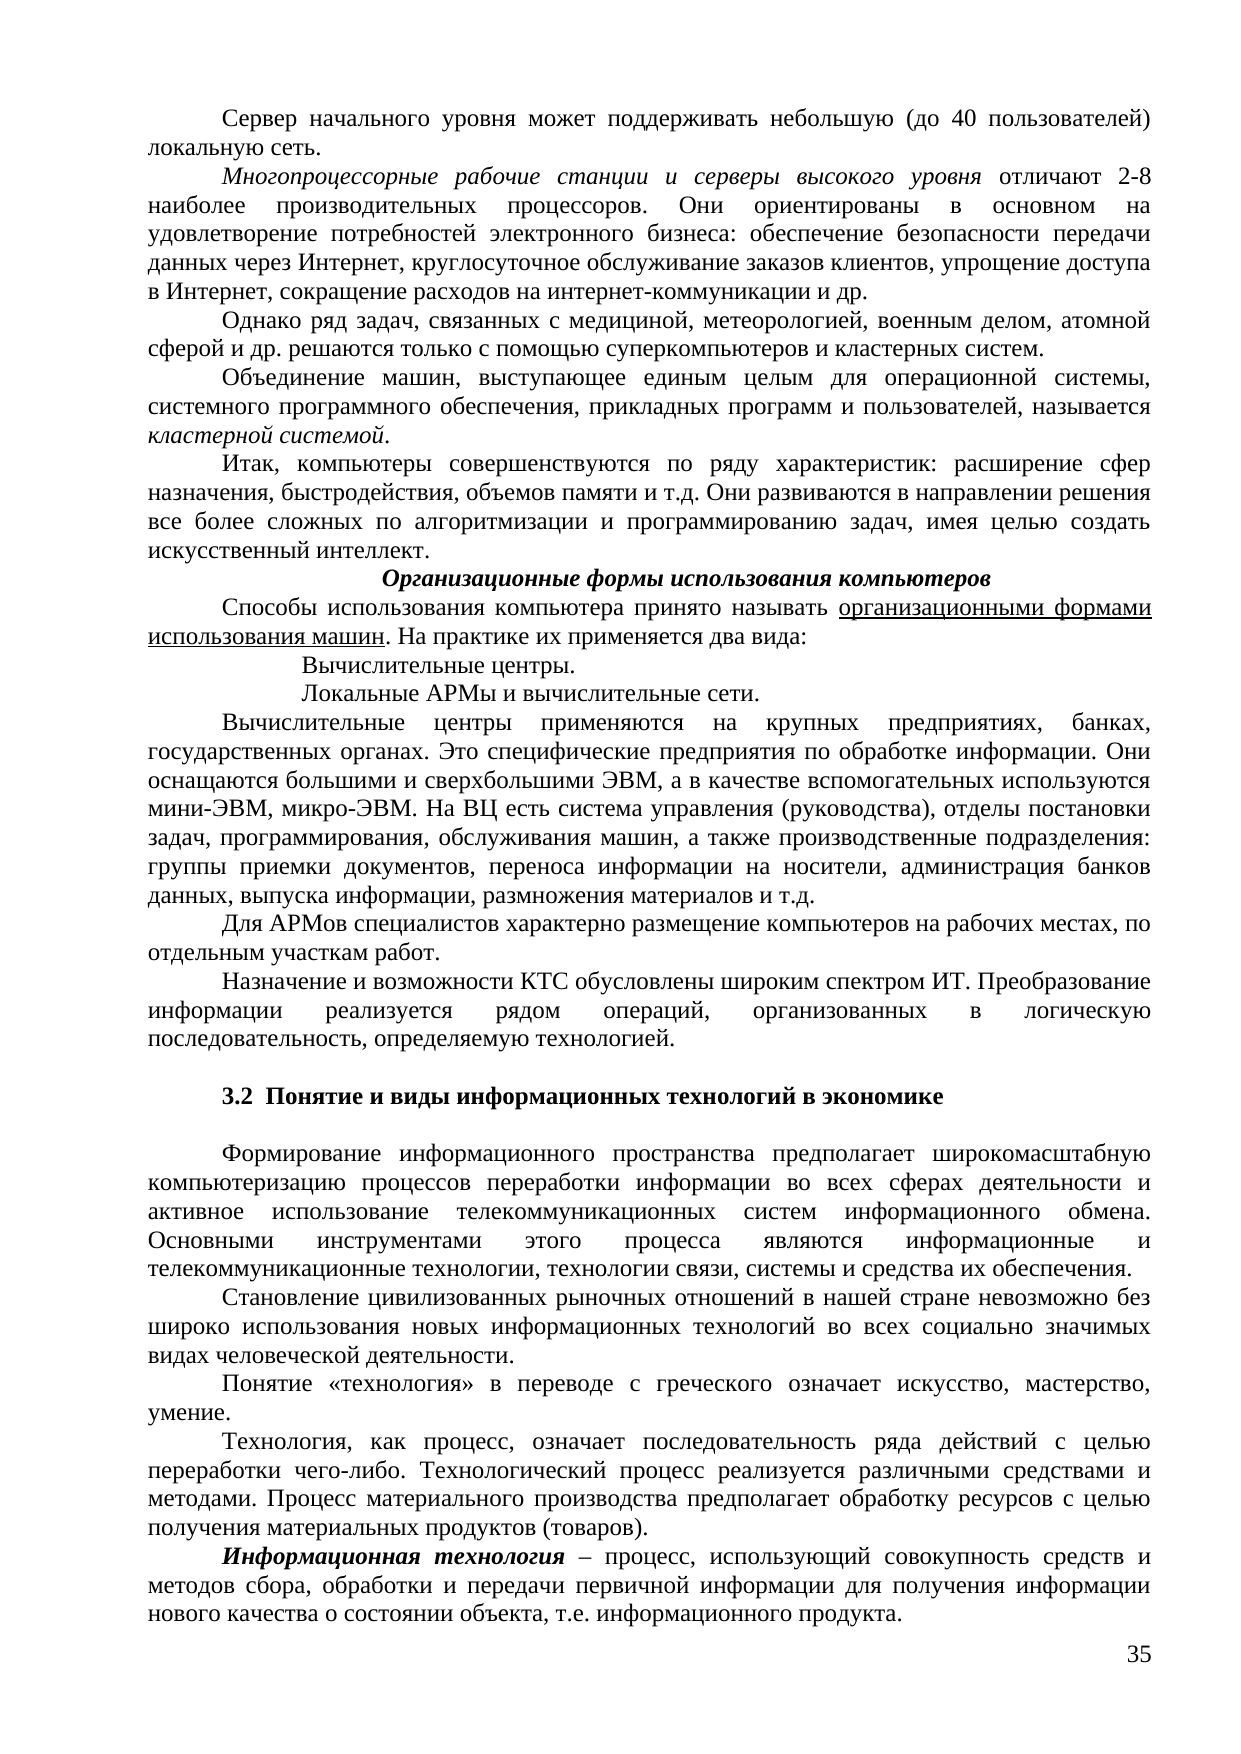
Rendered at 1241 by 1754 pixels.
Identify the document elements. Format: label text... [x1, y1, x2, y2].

text Технология, как процесс, означает последовательность ряда действий с целью переработки чего-либо. Технологический процесс реализуется различными средствами и методами. Процесс материального производства предполагает обработку ресурсов с целью получения материальных продуктов (товаров). [148, 1426, 1152, 1541]
text Сервер начального уровня может поддерживать небольшую (до 40 пользователей) локальную сеть. [148, 103, 1152, 161]
list Вычислительные центры. [148, 650, 1152, 678]
text Понятие «технология» в переводе с греческого означает искусство, мастерство, умение. [148, 1368, 1152, 1426]
text Объединение машин, выступающее единым целым для операционной системы, системного программного обеспечения, прикладных программ и пользователей, называется кластерной системой. [148, 362, 1152, 448]
text Становление цивилизованных рыночных отношений в нашей стране невозможно без широко использования новых информационных технологий во всех социально значимых видах человеческой деятельности. [148, 1282, 1152, 1368]
text Многопроцессорные рабочие станции и серверы высокого уровня отличают 2-8 наиболее производительных процессоров. Они ориентированы в основном на удовлетворение потребностей электронного бизнеса: обеспечение безопасности передачи данных через Интернет, круглосуточное обслуживание заказов клиентов, упрощение доступа в Интернет, сокращение расходов на интернет-коммуникации и др. [148, 161, 1152, 305]
text 3.2 Понятие и виды информационных технологий в экономике [148, 1081, 1152, 1110]
text Формирование информационного пространства предполагает широкомасштабную компьютеризацию процессов переработки информации во всех сферах деятельности и активное использование телекоммуникационных систем информационного обмена. Основными инструментами этого процесса являются информационные и телекоммуникационные технологии, технологии связи, системы и средства их обеспечения. [148, 1138, 1152, 1282]
text Итак, компьютеры совершенствуются по ряду характеристик: расширение сфер назначения, быстродействия, объемов памяти и т.д. Они развиваются в направлении решения все более сложных по алгоритмизации и программированию задач, имея целью создать искусственный интеллект. [148, 448, 1152, 563]
text Назначение и возможности КТС обусловлены широким спектром ИТ. Преобразование информации реализуется рядом операций, организованных в логическую последовательность, определяемую технологией. [148, 966, 1152, 1052]
text Способы использования компьютера принято называть организационными формами использования машин. На практике их применяется два вида: [148, 592, 1152, 650]
text Для АРМов специалистов характерно размещение компьютеров на рабочих местах, по отдельным участкам работ. [148, 908, 1152, 966]
text Однако ряд задач, связанных с медициной, метеорологией, военным делом, атомной сферой и др. решаются только с помощью суперкомпьютеров и кластерных систем. [148, 305, 1152, 362]
list Локальные АРМы и вычислительные сети. [148, 678, 1152, 707]
text Информационная технология – процесс, использующий совокупность средств и методов сбора, обработки и передачи первичной информации для получения информации нового качества о состоянии объекта, т.е. информационного продукта. [148, 1541, 1152, 1627]
text Вычислительные центры применяются на крупных предприятиях, банках, государственных органах. Это специфические предприятия по обработке информации. Они оснащаются большими и сверхбольшими ЭВМ, а в качестве вспомогательных используются мини-ЭВМ, микро-ЭВМ. На ВЦ есть система управления (руководства), отделы постановки задач, программирования, обслуживания машин, а также производственные подразделения: группы приемки документов, переноса информации на носители, администрация банков данных, выпуска информации, размножения материалов и т.д. [148, 707, 1152, 908]
text Организационные формы использования компьютеров [148, 563, 1152, 592]
